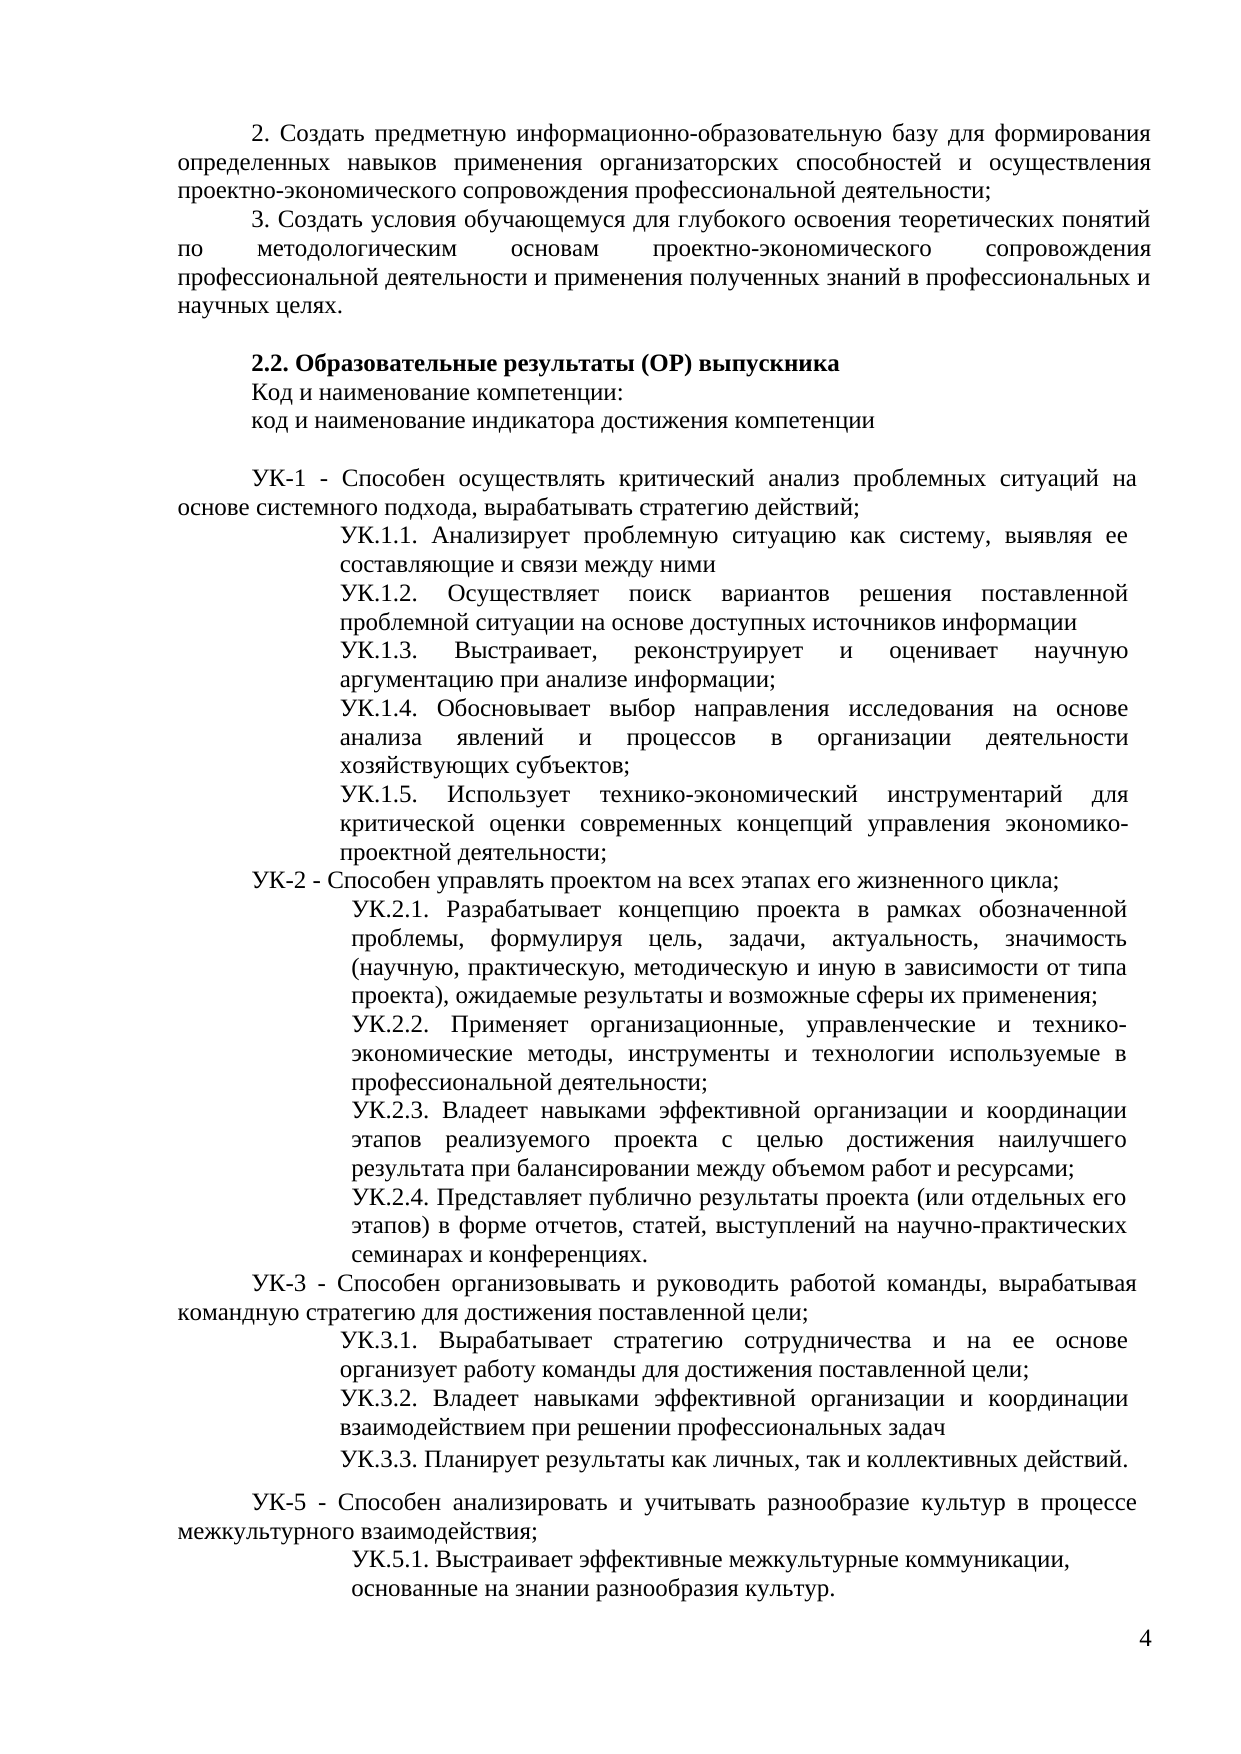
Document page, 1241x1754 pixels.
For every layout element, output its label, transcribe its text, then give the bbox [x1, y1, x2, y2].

text УК-2 - Способен управлять проектом на всех этапах его жизненного цикла; [177, 866, 1138, 894]
table_cell УК.3.2. Владеет навыками эффективной организации и координации взаимодействием при решении профессиональных задач [166, 1383, 1140, 1444]
text 2. Создать предметную информационно-образовательную базу для формирования определенных навыков применения организаторских способностей и осуществления проектно-экономического сопровождения профессиональной деятельности; [177, 118, 1152, 204]
text УК-5 - Способен анализировать и учитывать разнообразие культур в процессе межкультурного взаимодействия; [177, 1487, 1138, 1544]
text код и наименование индикатора достижения компетенции [177, 406, 1152, 434]
table_header УК.2.1. Разрабатывает концепцию проекта в рамках обозначенной проблемы, формулируя цель, задачи, актуальность, значимость (научную, практическую, методическую и иную в зависимости от типа проекта), ожидаемые результаты и возможные сферы их применения; [340, 894, 1139, 1009]
table_header УК.5.1. Выстраивает эффективные межкультурные коммуникации, основанные на знании разнообразия культур. [340, 1545, 1129, 1605]
table_cell УК.1.4. Обосновывает выбор направления исследования на основе анализа явлений и процессов в организации деятельности хозяйствующих субъектов; [166, 693, 1140, 779]
text УК-1 - Способен осуществлять критический анализ проблемных ситуаций на основе системного подхода, вырабатывать стратегию действий; [177, 463, 1138, 521]
table_cell УК.2.3. Владеет навыками эффективной организации и координации этапов реализуемого проекта с целью достижения наилучшего результата при балансировании между объемом работ и ресурсами; [340, 1096, 1139, 1182]
text Код и наименование компетенции: [177, 377, 1152, 406]
table_cell УК.3.3. Планирует результаты как личных, так и коллективных действий. [166, 1444, 1140, 1487]
text УК-3 - Способен организовывать и руководить работой команды, вырабатывая командную стратегию для достижения поставленной цели; [177, 1268, 1138, 1326]
table_cell УК.2.2. Применяет организационные, управленческие и технико-экономические методы, инструменты и технологии используемые в профессиональной деятельности; [340, 1009, 1139, 1096]
table_cell УК.2.4. Представляет публично результаты проекта (или отдельных его этапов) в форме отчетов, статей, выступлений на научно-практических семинарах и конференциях. [340, 1182, 1139, 1268]
table_cell УК.1.2. Осуществляет поиск вариантов решения поставленной проблемной ситуации на основе доступных источников информации [166, 578, 1140, 636]
table_cell УК.1.3. Выстраивает, реконструирует и оценивает научную аргументацию при анализе информации; [166, 636, 1140, 693]
table_header УК.1.1. Анализирует проблемную ситуацию как систему, выявляя ее составляющие и связи между ними [166, 521, 1140, 578]
table_header УК.3.1. Вырабатывает стратегию сотрудничества и на ее основе организует работу команды для достижения поставленной цели; [166, 1326, 1140, 1383]
table_cell УК.1.5. Использует технико-экономический инструментарий для критической оценки современных концепций управления экономико-проектной деятельности; [166, 779, 1140, 866]
text 2.2. Образовательные результаты (ОР) выпускника [177, 348, 1138, 377]
text 3. Создать условия обучающемуся для глубокого освоения теоретических понятий по методологическим основам проектно-экономического сопровождения профессиональной деятельности и применения полученных знаний в профессиональных и научных целях. [177, 204, 1152, 319]
